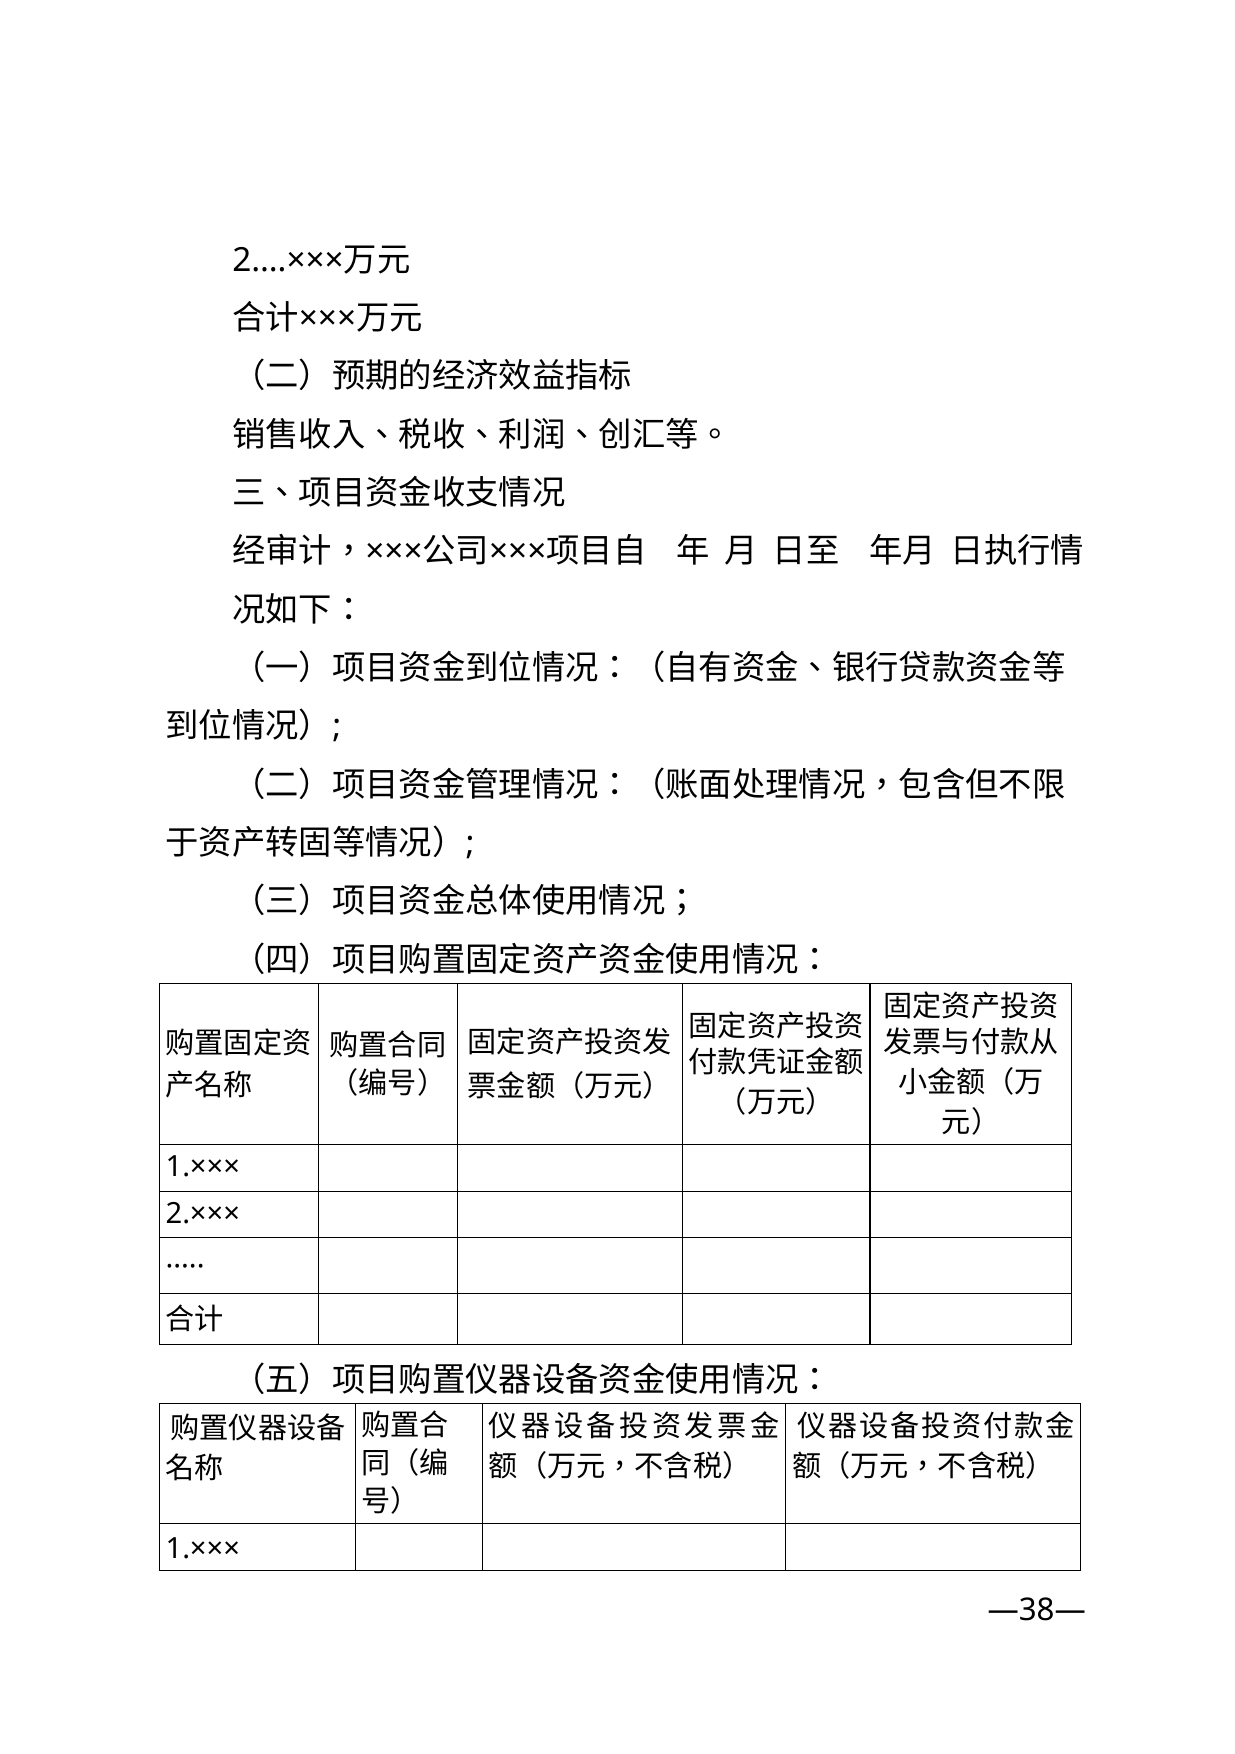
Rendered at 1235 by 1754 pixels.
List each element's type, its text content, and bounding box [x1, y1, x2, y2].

table_cell 1.××× [160, 1145, 318, 1191]
table_cell [458, 1145, 682, 1191]
table_cell [319, 1294, 457, 1343]
text 销售收入、税收、利润、创汇等。 [165, 399, 1087, 458]
table_cell [319, 1238, 457, 1293]
table_cell [683, 1238, 869, 1293]
table_cell 1.××× [160, 1524, 355, 1570]
table_header 固定资产投资付款凭证金额（万元） [683, 984, 869, 1144]
text （一）项目资金到位情况：（自有资金、银行贷款资金等到位情况）; [165, 633, 1087, 749]
table_cell [786, 1524, 1080, 1570]
table_header 购置合同（编号） [356, 1404, 482, 1523]
text （四）项目购置固定资产资金使用情况： [165, 924, 1087, 983]
table_cell [356, 1524, 482, 1570]
text 经审计，×××公司×××项目自 年 月 日至 年月 日执行情况如下： [232, 516, 1087, 633]
table_cell [319, 1192, 457, 1237]
table_cell [458, 1294, 682, 1343]
table_header 固定资产投资发票金额（万元） [458, 984, 682, 1144]
text （五）项目购置仪器设备资金使用情况： [165, 1344, 1087, 1403]
table_header 固定资产投资发票与付款从小金额（万元） [871, 984, 1071, 1144]
table_cell [319, 1145, 457, 1191]
table_cell [871, 1238, 1071, 1293]
table_cell [871, 1192, 1071, 1237]
text 2.…×××万元 [165, 224, 1087, 283]
text 合计×××万元 [165, 283, 1087, 341]
table_header 购置固定资产名称 [160, 984, 318, 1144]
table_header 仪器设备投资发票金额（万元，不含税） [483, 1404, 785, 1523]
table_header 仪器设备投资付款金额（万元，不含税） [786, 1404, 1080, 1523]
table_cell [458, 1238, 682, 1293]
text 三、项目资金收支情况 [165, 458, 1087, 516]
table_cell [683, 1192, 869, 1237]
table_cell [483, 1524, 785, 1570]
table_cell [871, 1294, 1071, 1343]
table_cell [871, 1145, 1071, 1191]
table_cell 2.××× [160, 1192, 318, 1237]
table_cell [683, 1145, 869, 1191]
text （二）预期的经济效益指标 [165, 341, 1087, 399]
text （三）项目资金总体使用情况； [165, 866, 1087, 924]
table_cell 合计 [160, 1294, 318, 1343]
table_header 购置合同 （编号） [319, 984, 457, 1144]
table_cell [458, 1192, 682, 1237]
table_cell ····· [160, 1238, 318, 1293]
table_header 购置仪器设备名称 [160, 1404, 355, 1523]
table_cell [683, 1294, 869, 1343]
text （二）项目资金管理情况：（账面处理情况，包含但不限于资产转固等情况）; [165, 749, 1087, 866]
